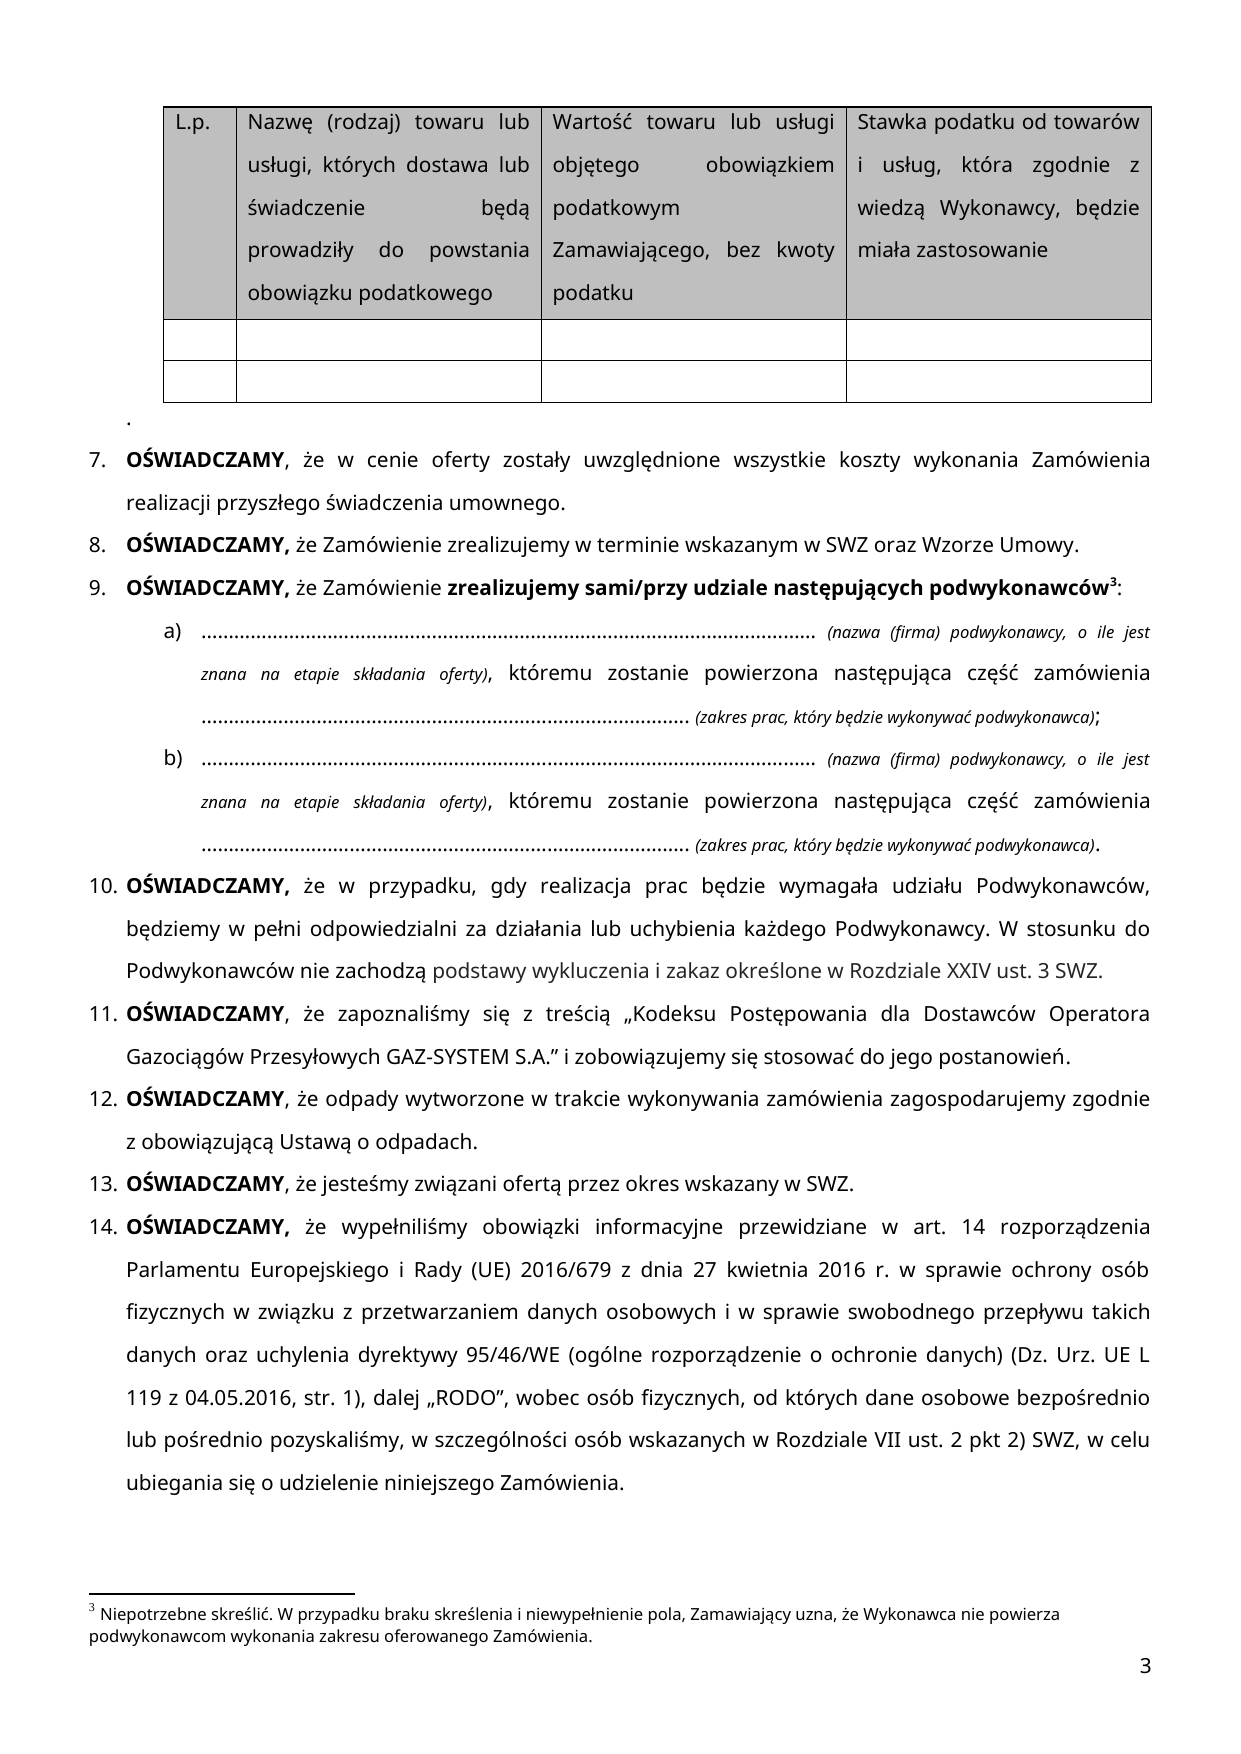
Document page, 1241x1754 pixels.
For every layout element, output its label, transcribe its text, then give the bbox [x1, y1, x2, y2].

list OŚWIADCZAMY, że jesteśmy związani ofertą przez okres wskazany w SWZ. [89, 1169, 1152, 1198]
list OŚWIADCZAMY, że Zamówienie zrealizujemy sami/przy udziale następujących podwykonawców: [89, 573, 1152, 602]
list OŚWIADCZAMY, że zapoznaliśmy się z treścią „Kodeksu Postępowania dla Dostawców Operatora Gazociągów Przesyłowych GAZ-SYSTEM S.A.” i zobowiązujemy się stosować do jego postanowień. [89, 999, 1152, 1070]
table_cell [164, 361, 236, 402]
table_cell [542, 320, 846, 360]
table_cell [237, 361, 541, 402]
text . [126, 403, 1152, 431]
table_cell [847, 361, 1151, 402]
table_cell [542, 361, 846, 402]
list OŚWIADCZAMY, że wypełniliśmy obowiązki informacyjne przewidziane w art. 14 rozporządzenia Parlamentu Europejskiego i Rady (UE) 2016/679 z dnia 27 kwietnia 2016 r. w sprawie ochrony osób fizycznych w związku z przetwarzaniem danych osobowych i w sprawie swobodnego przepływu takich danych oraz uchylenia dyrektywy 95/46/WE (ogólne rozporządzenie o ochronie danych) (Dz. Urz. UE L 119 z 04.05.2016, str. 1), dalej „RODO”, wobec osób fizycznych, od których dane osobowe bezpośrednio lub pośrednio pozyskaliśmy, w szczególności osób wskazanych w Rozdziale VII ust. 2 pkt 2) SWZ, w celu ubiegania się o udzielenie niniejszego Zamówienia. [89, 1212, 1152, 1496]
list OŚWIADCZAMY, że odpady wytworzone w trakcie wykonywania zamówienia zagospodarujemy zgodnie z obowiązującą Ustawą o odpadach. [89, 1084, 1152, 1155]
table_header Stawka podatku od towarów i usług, która zgodnie z wiedzą Wykonawcy, będzie miała zastosowanie [847, 108, 1151, 319]
table_header Nazwę (rodzaj) towaru lub usługi, których dostawa lub świadczenie będą prowadziły do powstania obowiązku podatkowego [237, 108, 541, 319]
list ………………………………………………………………………….……………………… (nazwa (firma) podwykonawcy, o ile jest znana na etapie składania oferty), któremu zostanie powierzona następująca część zamówienia …………………………………………………………………………….. (zakres prac, który będzie wykonywać podwykonawca); [163, 616, 1152, 729]
table_cell [164, 320, 236, 360]
table_cell [847, 320, 1151, 360]
list ………………………………………………………………………….……………………… (nazwa (firma) podwykonawcy, o ile jest znana na etapie składania oferty), któremu zostanie powierzona następująca część zamówienia …………………………………………………………………………….. (zakres prac, który będzie wykonywać podwykonawca). [163, 743, 1152, 857]
list OŚWIADCZAMY, że Zamówienie zrealizujemy w terminie wskazanym w SWZ oraz Wzorze Umowy. [89, 531, 1152, 559]
table_header Wartość towaru lub usługi objętego obowiązkiem podatkowym Zamawiającego, bez kwoty podatku [542, 108, 846, 319]
list OŚWIADCZAMY, że w cenie oferty zostały uwzględnione wszystkie koszty wykonania Zamówienia realizacji przyszłego świadczenia umownego. [89, 445, 1152, 516]
table_cell [237, 320, 541, 360]
table_header L.p. [164, 108, 236, 319]
list OŚWIADCZAMY, że w przypadku, gdy realizacja prac będzie wymagała udziału Podwykonawców, będziemy w pełni odpowiedzialni za działania lub uchybienia każdego Podwykonawcy. W stosunku do Podwykonawców nie zachodzą podstawy wykluczenia i zakaz określone w Rozdziale XXIV ust. 3 SWZ. [89, 871, 1152, 985]
